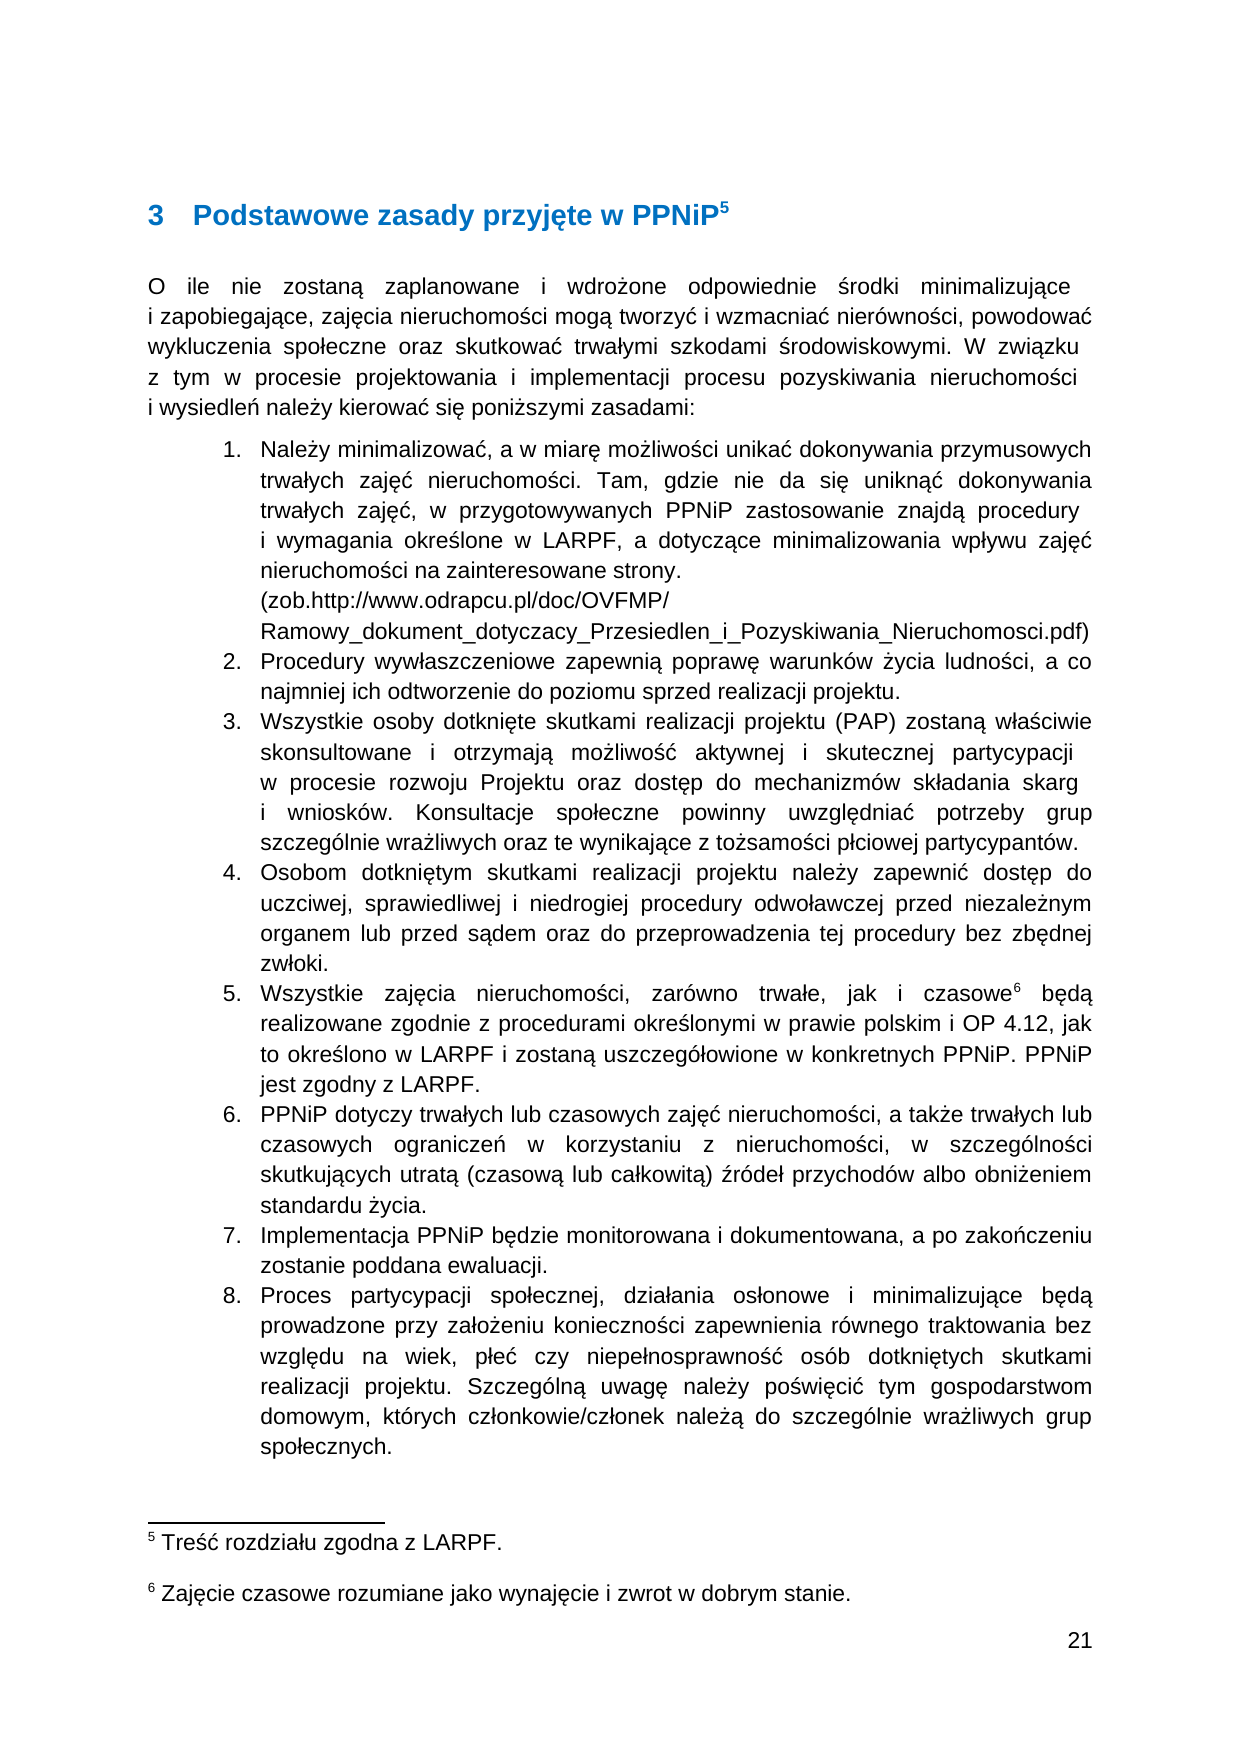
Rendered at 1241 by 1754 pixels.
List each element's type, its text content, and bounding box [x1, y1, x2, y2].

list Proces partycypacji społecznej, działania osłonowe i minimalizujące będą prowadzone przy założeniu konieczności zapewnienia równego traktowania bez względu na wiek, płeć czy niepełnosprawność osób dotkniętych skutkami realizacji projektu. Szczególną uwagę należy poświęcić tym gospodarstwom domowym, których członkowie/członek należą do szczególnie wrażliwych grup społecznych. [223, 1282, 1093, 1460]
list PPNiP dotyczy trwałych lub czasowych zajęć nieruchomości, a także trwałych lub czasowych ograniczeń w korzystaniu z nieruchomości, w szczególności skutkujących utratą (czasową lub całkowitą) źródeł przychodów albo obniżeniem standardu życia. [223, 1101, 1093, 1218]
list Osobom dotkniętym skutkami realizacji projektu należy zapewnić dostęp do uczciwej, sprawiedliwej i niedrogiej procedury odwoławczej przed niezależnym organem lub przed sądem oraz do przeprowadzenia tej procedury bez zbędnej zwłoki. [223, 859, 1093, 976]
list Wszystkie zajęcia nieruchomości, zarówno trwałe, jak i czasowe będą realizowane zgodnie z procedurami określonymi w prawie polskim i OP 4.12, jak to określono w LARPF i zostaną uszczegółowione w konkretnych PPNiP. PPNiP jest zgodny z LARPF. [223, 980, 1093, 1097]
list Należy minimalizować, a w miarę możliwości unikać dokonywania przymusowych trwałych zajęć nieruchomości. Tam, gdzie nie da się uniknąć dokonywania trwałych zajęć, w przygotowywanych PPNiP zastosowanie znajdą procedury i wymagania określone w LARPF, a dotyczące minimalizowania wpływu zajęć nieruchomości na zainteresowane strony. [223, 436, 1093, 584]
list Procedury wywłaszczeniowe zapewnią poprawę warunków życia ludności, a co najmniej ich odtworzenie do poziomu sprzed realizacji projektu. [223, 648, 1093, 704]
list (zob.http://www.odrapcu.pl/doc/OVFMP/Ramowy_dokument_dotyczacy_Przesiedlen_i_Pozyskiwania_Nieruchomosci.pdf) [260, 587, 1093, 644]
list Wszystkie osoby dotknięte skutkami realizacji projektu (PAP) zostaną właściwie skonsultowane i otrzymają możliwość aktywnej i skutecznej partycypacji w procesie rozwoju Projektu oraz dostęp do mechanizmów składania skarg i wniosków. Konsultacje społeczne powinny uwzględniać potrzeby grup szczególnie wrażliwych oraz te wynikające z tożsamości płciowej partycypantów. [223, 708, 1093, 856]
list Implementacja PPNiP będzie monitorowana i dokumentowana, a po zakończeniu zostanie poddana ewaluacji. [223, 1222, 1093, 1278]
subtitle Podstawowe zasady przyjęte w PPNiP [148, 198, 1093, 231]
text O ile nie zostaną zaplanowane i wdrożone odpowiednie środki minimalizujące i zapobiegające, zajęcia nieruchomości mogą tworzyć i wzmacniać nierówności, powodować wykluczenia społeczne oraz skutkować trwałymi szkodami środowiskowymi. W związku z tym w procesie projektowania i implementacji procesu pozyskiwania nieruchomości i wysiedleń należy kierować się poniższymi zasadami: [148, 273, 1093, 420]
